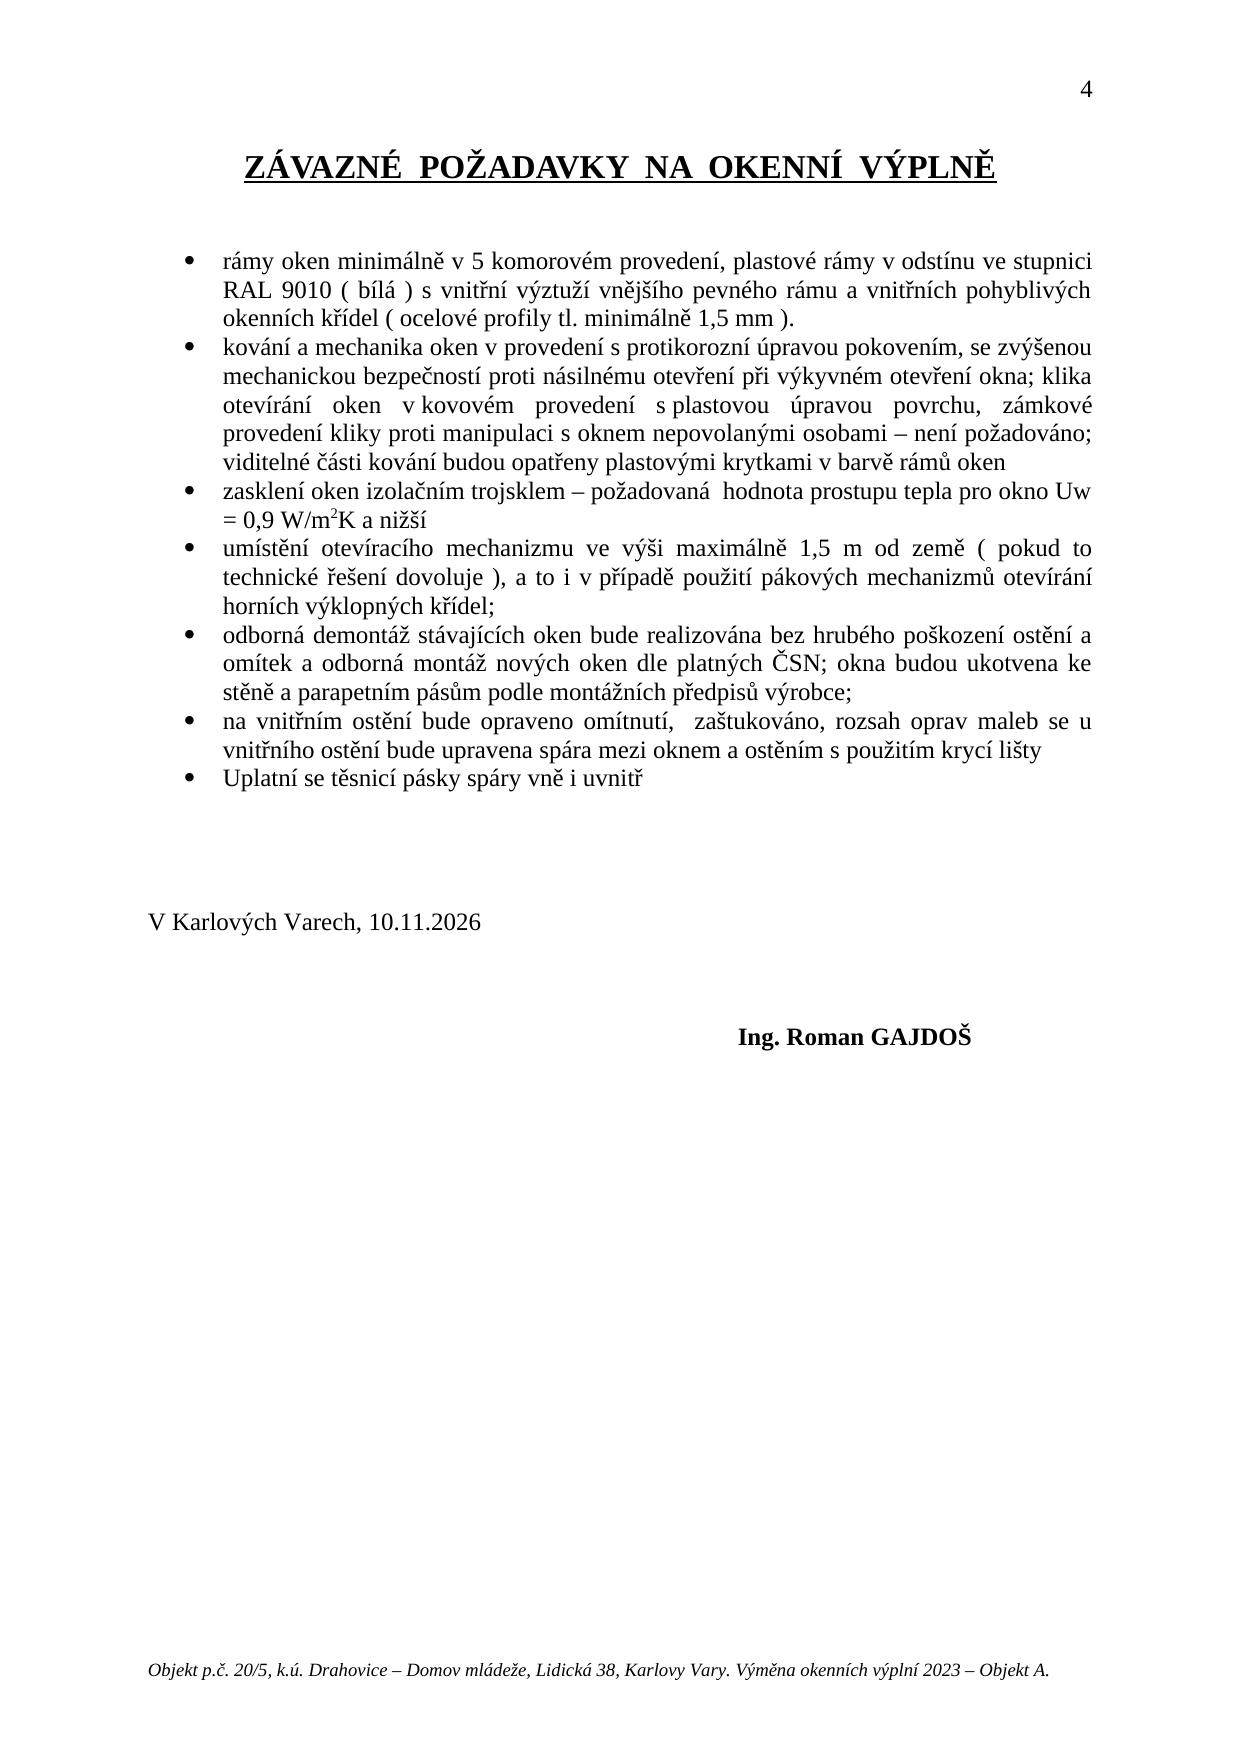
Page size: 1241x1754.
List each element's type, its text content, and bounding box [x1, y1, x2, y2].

title kování a mechanika oken v provedení s protikorozní úpravou pokovením, se zvýšenou mechanickou bezpečností proti násilnému otevření při výkyvném otevření okna; klika otevírání oken v kovovém provedení s plastovou úpravou povrchu, zámkové provedení kliky proti manipulaci s oknem nepovolanými osobami – není požadováno; viditelné části kování budou opatřeny plastovými krytkami v barvě rámů oken [185, 332, 1093, 476]
text Ing. Roman GAJDOŠ [664, 1022, 1093, 1051]
title Uplatní se těsnicí pásky spáry vně i uvnitř [185, 763, 1093, 792]
subtitle závazné požadavky na okenní výplně [148, 148, 1093, 186]
title zasklení oken izolačním trojsklem – požadovaná hodnota prostupu tepla pro okno Uw = 0,9 W/m2K a nižší [185, 476, 1093, 533]
title odborná demontáž stávajících oken bude realizována bez hrubého poškození ostění a omítek a odborná montáž nových oken dle platných ČSN; okna budou ukotvena ke stěně a parapetním pásům podle montážních předpisů výrobce; [185, 620, 1093, 706]
title umístění otevíracího mechanizmu ve výši maximálně 1,5 m od země ( pokud to technické řešení dovoluje ), a to i v případě použití pákových mechanizmů otevírání horních výklopných křídel; [185, 533, 1093, 620]
title rámy oken minimálně v 5 komorovém provedení, plastové rámy v odstínu ve stupnici RAL 9010 ( bílá ) s vnitřní výztuží vnějšího pevného rámu a vnitřních pohyblivých okenních křídel ( ocelové profily tl. minimálně 1,5 mm ). [185, 246, 1093, 332]
text V Karlových Varech, 4.3.2023 [148, 907, 1093, 936]
title na vnitřním ostění bude opraveno omítnutí, zaštukováno, rozsah oprav maleb se u vnitřního ostění bude upravena spára mezi oknem a ostěním s použitím krycí lišty [185, 706, 1093, 763]
